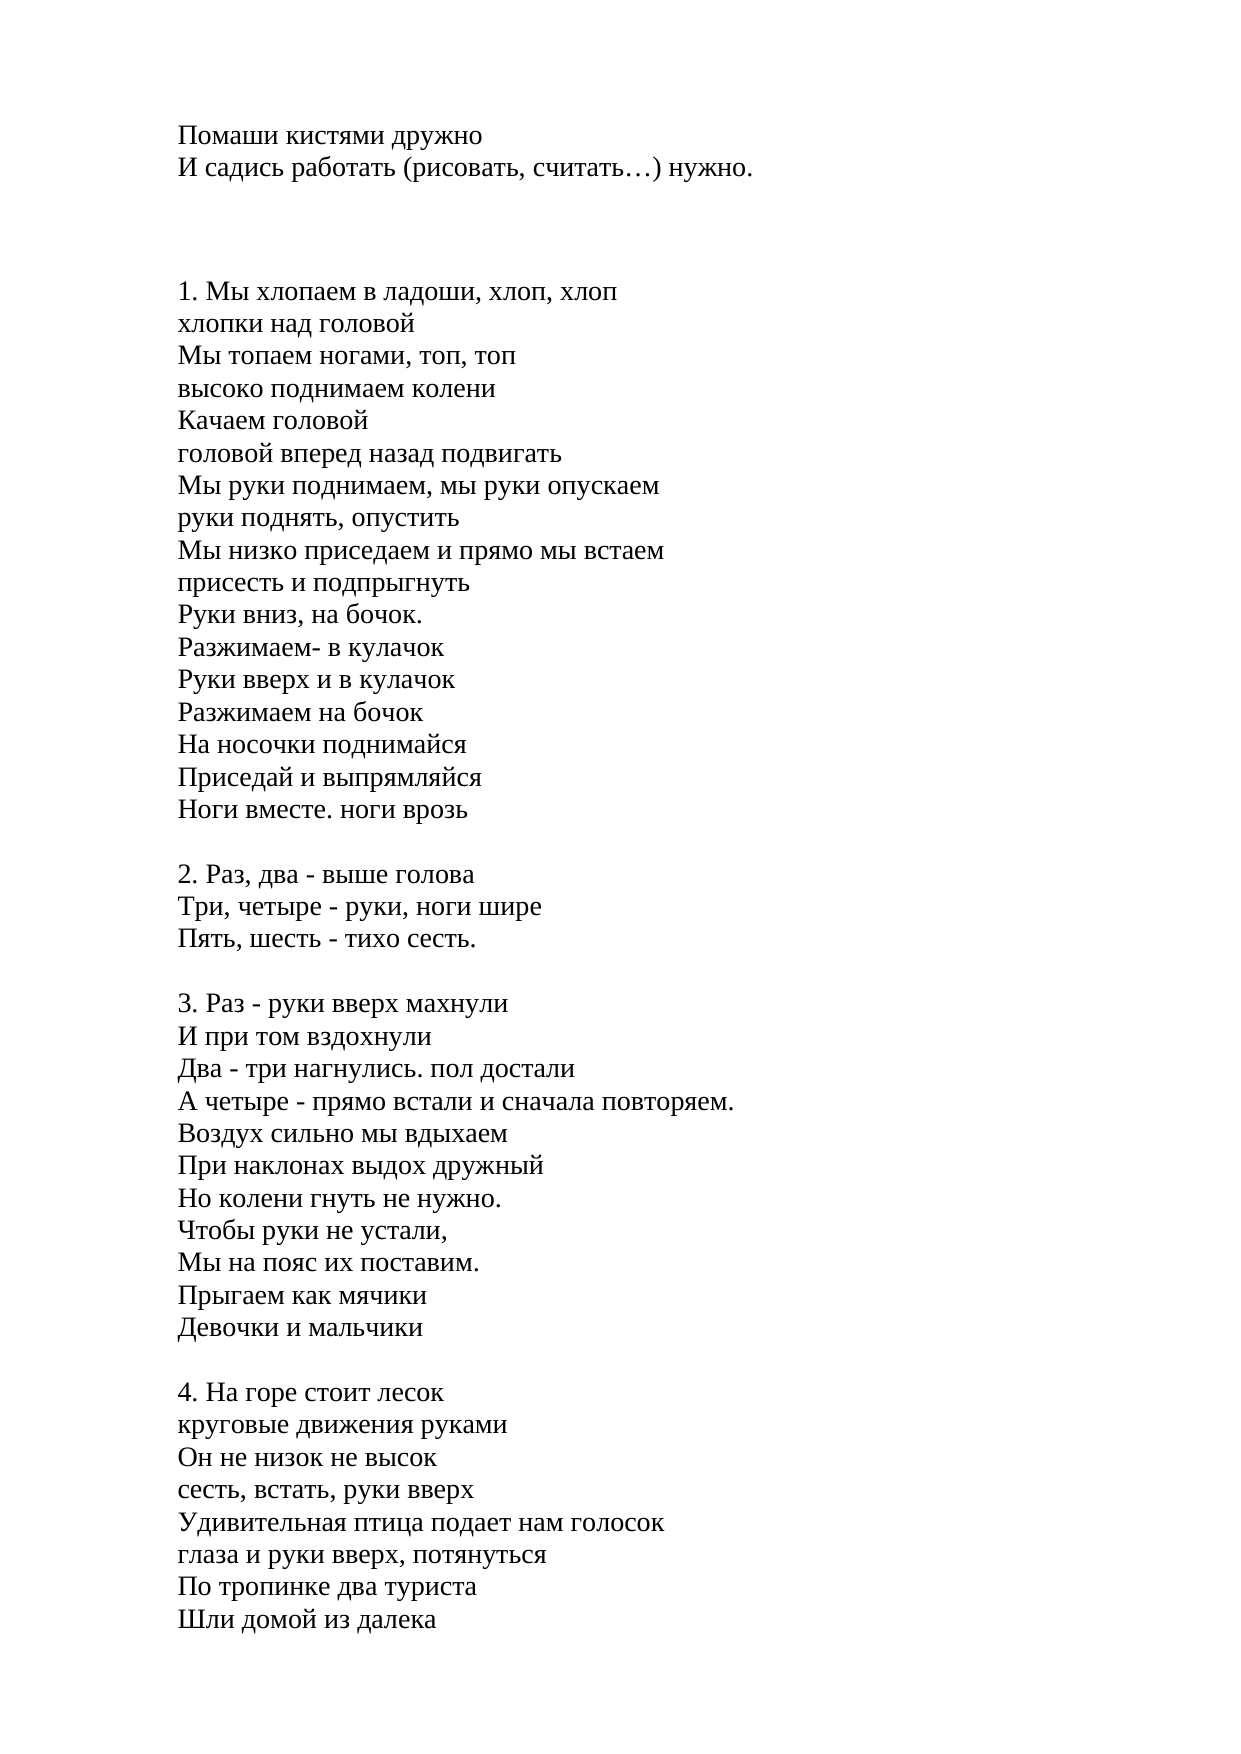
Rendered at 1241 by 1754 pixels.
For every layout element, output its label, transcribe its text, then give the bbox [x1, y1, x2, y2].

text Он не низок не высок [177, 1440, 1152, 1472]
text Руки вниз, на бочок. [177, 598, 1152, 630]
text Ноги вместе. ноги врозь [177, 792, 1152, 824]
text На носочки поднимайся [177, 727, 1152, 759]
text 1. Мы хлопаем в ладоши, хлоп, хлоп [177, 274, 1152, 306]
text сесть, встать, руки вверх [177, 1472, 1152, 1505]
text Мы низко приседаем и прямо мы встаем [177, 533, 1152, 565]
text И при том вздохнули [177, 1019, 1152, 1051]
text высоко поднимаем колени [177, 371, 1152, 403]
text Девочки и мальчики [177, 1310, 1152, 1343]
text Два - три нагнулись. пол достали [177, 1051, 1152, 1083]
text присесть и подпрыгнуть [177, 565, 1152, 598]
text Чтобы руки не устали, [177, 1213, 1152, 1246]
text Мы руки поднимаем, мы руки опускаем [177, 468, 1152, 500]
text А четыре - прямо встали и сначала повторяем. [177, 1083, 1152, 1116]
text Качаем головой [177, 403, 1152, 436]
text Шли домой из далека [177, 1602, 1152, 1634]
text 4. На горе стоит лесок [177, 1375, 1152, 1407]
text руки поднять, опустить [177, 500, 1152, 533]
text По тропинке два туриста [177, 1569, 1152, 1602]
text Мы топаем ногами, топ, топ [177, 338, 1152, 371]
text Приседай и выпрямляйся [177, 759, 1152, 792]
text глаза и руки вверх, потянуться [177, 1537, 1152, 1569]
text Мы на пояс их поставим. [177, 1246, 1152, 1278]
text хлопки над головой [177, 306, 1152, 338]
text круговые движения руками [177, 1407, 1152, 1440]
text Разжимаем на бочок [177, 695, 1152, 727]
text Пять, шесть - тихо сесть. [177, 922, 1152, 954]
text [177, 118, 1152, 183]
text Воздух сильно мы вдыхаем [177, 1116, 1152, 1148]
text Руки вверх и в кулачок [177, 662, 1152, 695]
text 2. Раз, два - выше голова [177, 857, 1152, 889]
text Три, четыре - руки, ноги шире [177, 889, 1152, 922]
text Прыгаем как мячики [177, 1278, 1152, 1310]
text 3. Раз - руки вверх махнули [177, 986, 1152, 1019]
text Удивительная птица подает нам голосок [177, 1505, 1152, 1537]
text Разжимаем- в кулачок [177, 630, 1152, 662]
text При наклонах выдох дружный [177, 1148, 1152, 1181]
text головой вперед назад подвигать [177, 436, 1152, 468]
text Но колени гнуть не нужно. [177, 1181, 1152, 1213]
